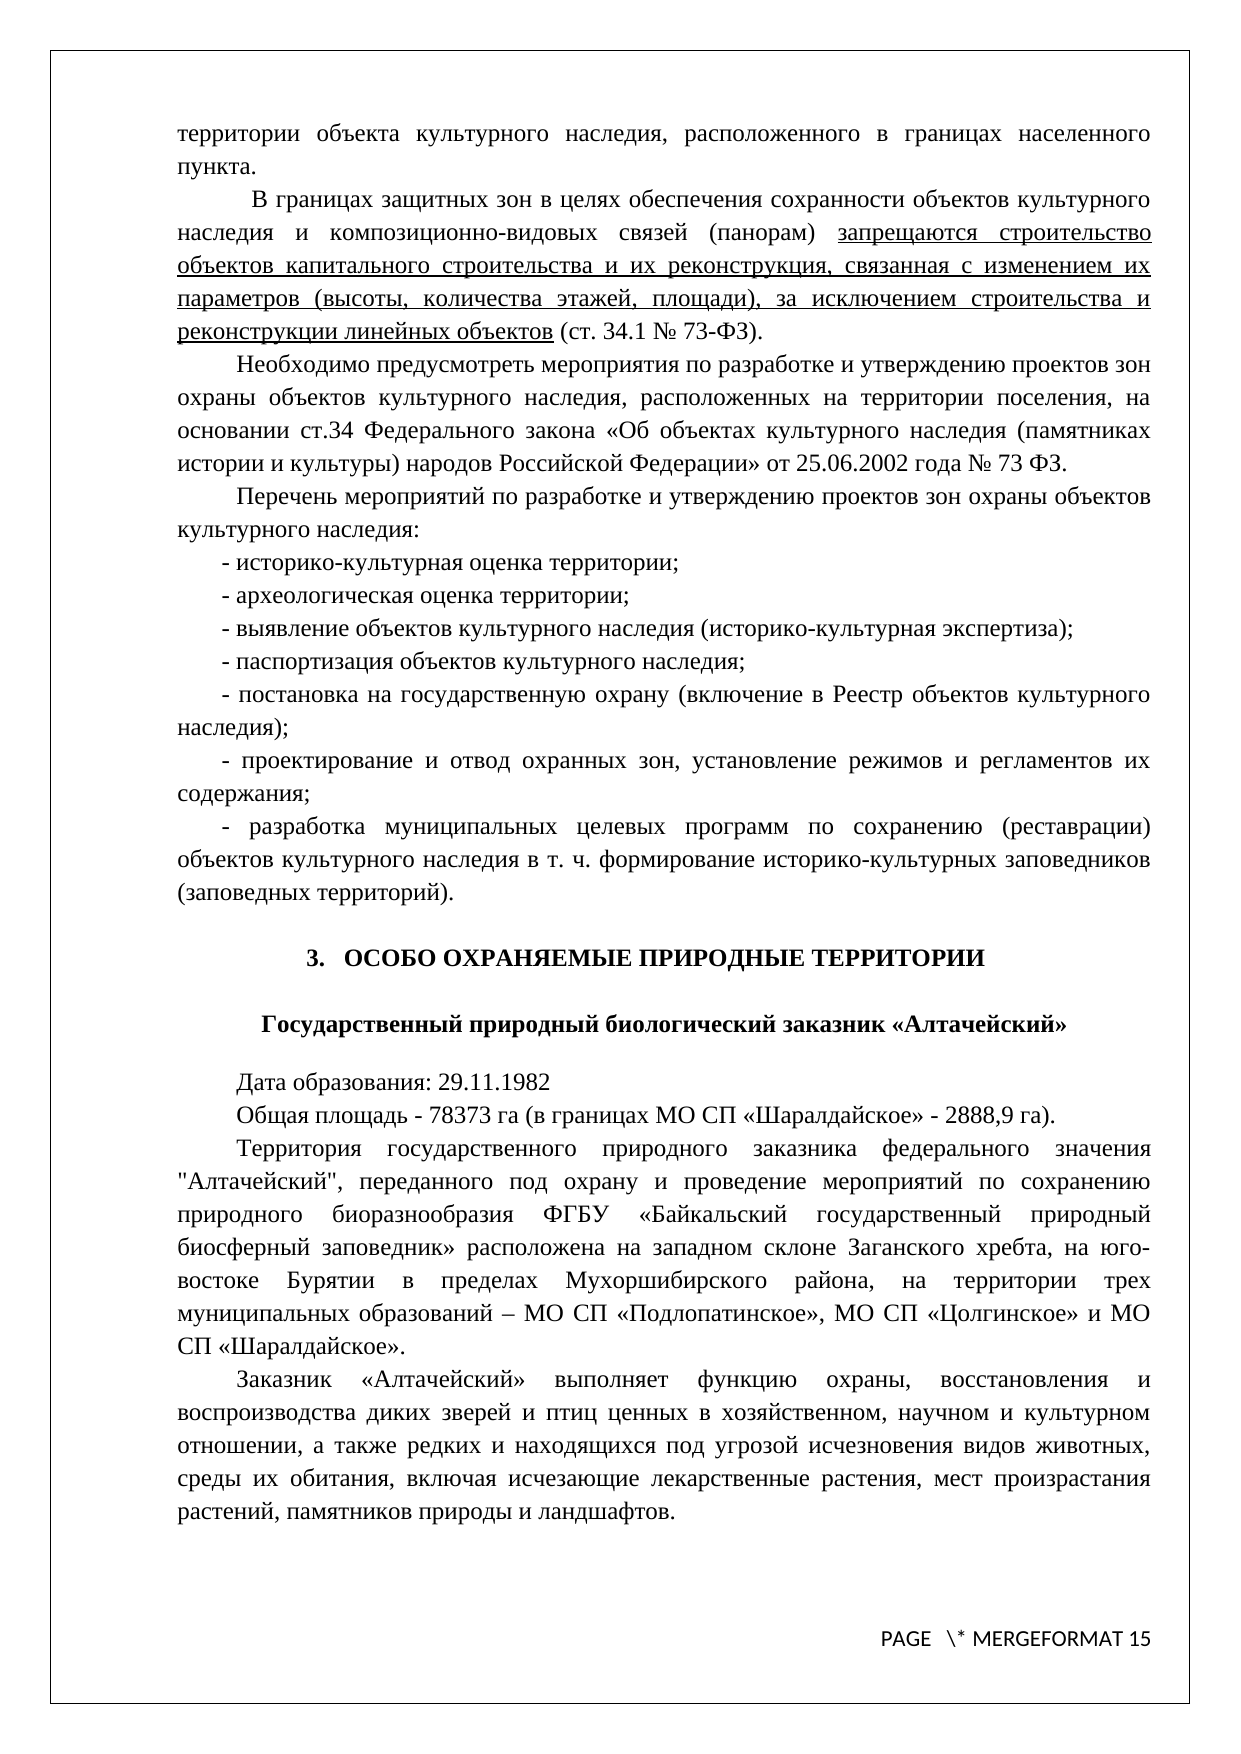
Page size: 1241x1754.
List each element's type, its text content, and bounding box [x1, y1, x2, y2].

text Перечень мероприятий по разработке и утверждению проектов зон охраны объектов культурного наследия: [177, 481, 1152, 543]
text - проектирование и отвод охранных зон, установление режимов и регламентов их содержания; [177, 745, 1152, 807]
text Государственный природный биологический заказник «Алтачейский» [177, 1009, 1152, 1038]
text Заказник «Алтачейский» выполняет функцию охраны, восстановления и воспроизводства диких зверей и птиц ценных в хозяйственном, научном и культурном отношении, а также редких и находящихся под угрозой исчезновения видов животных, среды их обитания, включая исчезающие лекарственные растения, мест произрастания растений, памятников природы и ландшафтов. [177, 1364, 1152, 1525]
text Общая площадь - 78373 га (в границах МО СП «Шаралдайское» - 2888,9 га). [177, 1100, 1152, 1129]
text Необходимо предусмотреть мероприятия по разработке и утверждению проектов зон охраны объектов культурного наследия, расположенных на территории поселения, на основании ст.34 Федерального закона «Об объектах культурного наследия (памятниках истории и культуры) народов Российской Федерации» от 25.06.2002 года № 73 ФЗ. [177, 349, 1152, 477]
text - разработка муниципальных целевых программ по сохранению (реставрации) объектов культурного наследия в т. ч. формирование историко-культурных заповедников (заповедных территорий). [177, 811, 1152, 906]
list ОСОБО ОХРАНЯЕМЫЕ ПРИРОДНЫЕ ТЕРРИТОРИИ [139, 943, 1152, 972]
text - постановка на государственную охрану (включение в Реестр объектов культурного наследия); [177, 679, 1152, 741]
text - археологическая оценка территории; [177, 580, 1152, 609]
text Дата образования: 29.11.1982 [177, 1067, 1152, 1096]
text - паспортизация объектов культурного наследия; [177, 646, 1152, 675]
text - историко-культурная оценка территории; [177, 547, 1152, 576]
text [177, 118, 1152, 180]
text Территория государственного природного заказника федерального значения "Алтачейский", переданного под охрану и проведение мероприятий по сохранению природного биоразнообразия ФГБУ «Байкальский государственный природный биосферный заповедник» расположена на западном склоне Заганского хребта, на юго-востоке Бурятии в пределах Мухоршибирского района, на территории трех муниципальных образований – МО СП «Подлопатинское», МО СП «Цолгинское» и МО СП «Шаралдайское». [177, 1133, 1152, 1360]
text В границах защитных зон в целях обеспечения сохранности объектов культурного наследия и композиционно-видовых связей (панорам) запрещаются строительство объектов капитального строительства и их реконструкция, связанная с изменением их параметров (высоты, количества этажей, площади), за исключением строительства и реконструкции линейных объектов (ст. 34.1 № 73-ФЗ). [177, 184, 1152, 345]
text - выявление объектов культурного наследия (историко-культурная экспертиза); [177, 613, 1152, 642]
